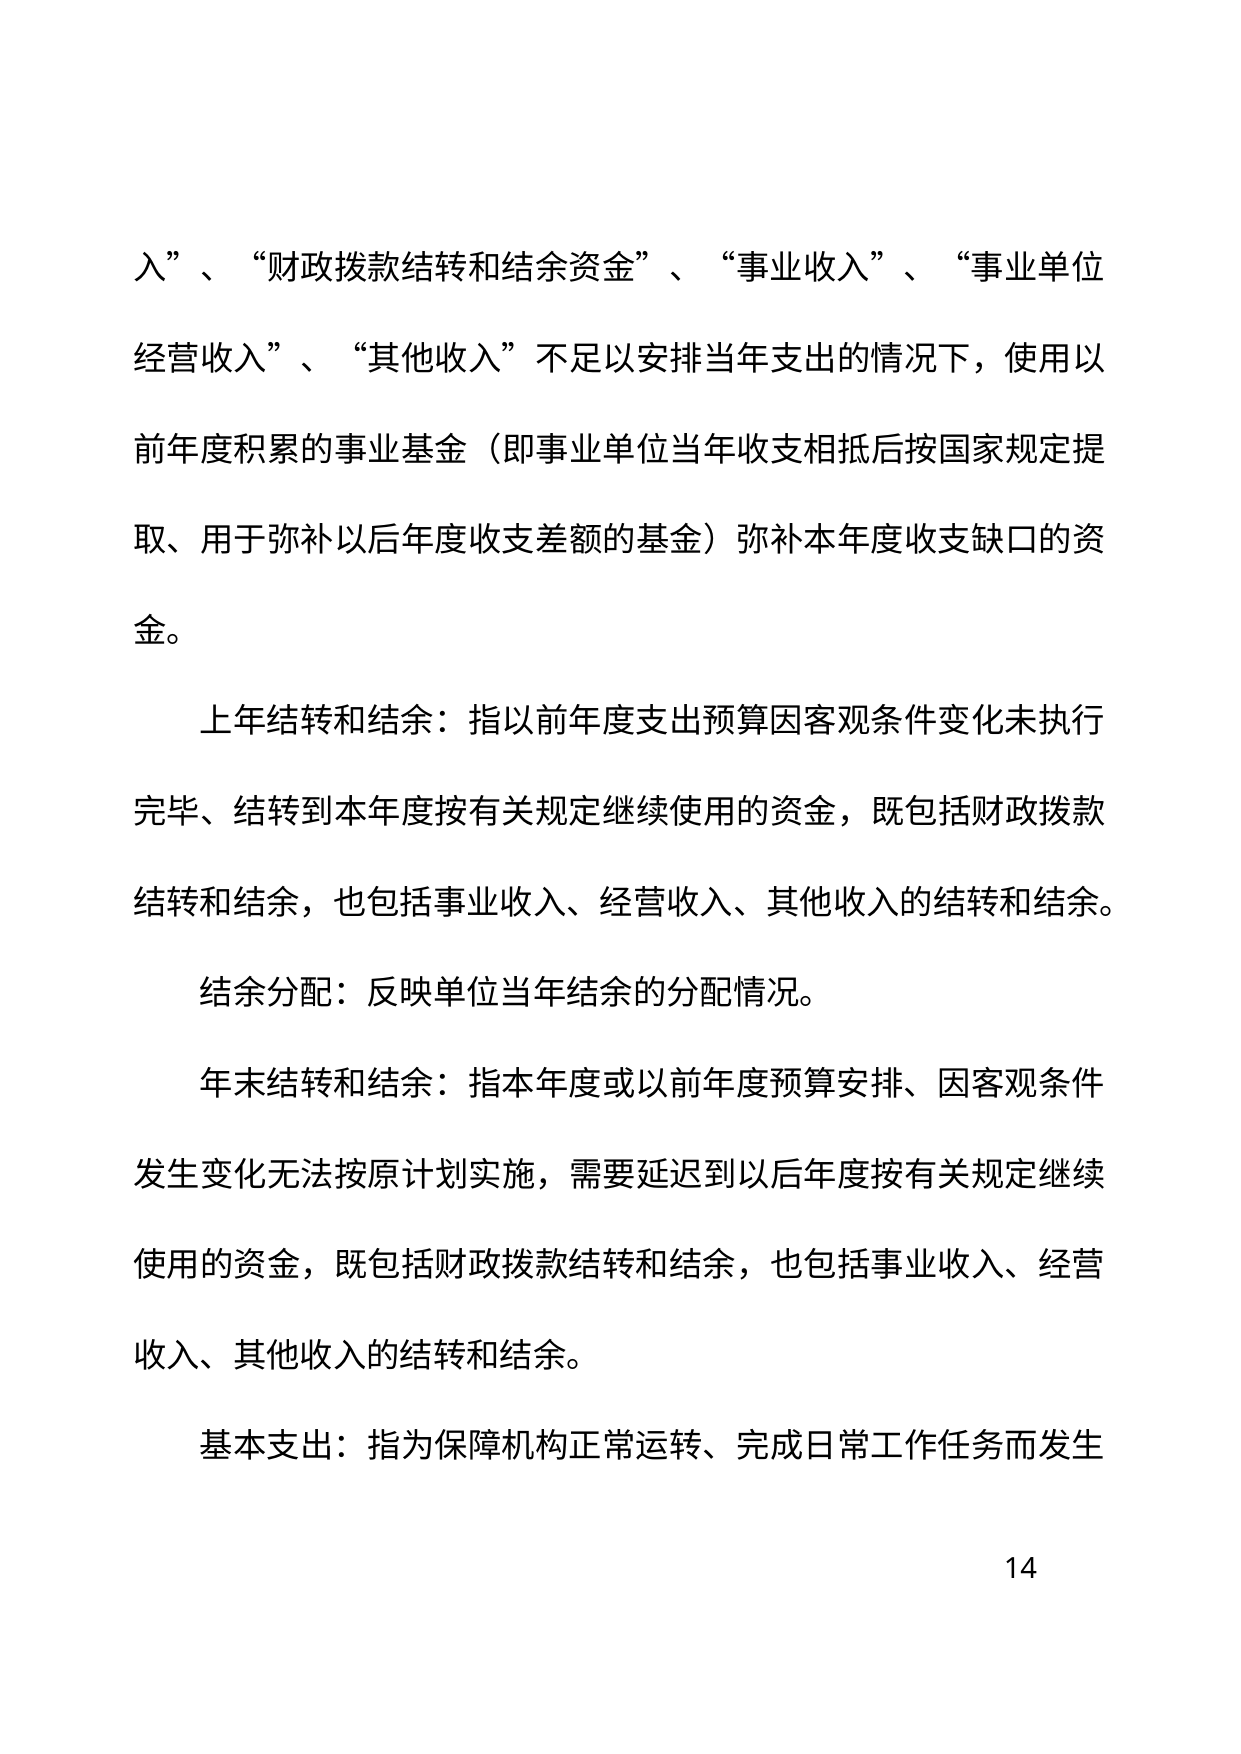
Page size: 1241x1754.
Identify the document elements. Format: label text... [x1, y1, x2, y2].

text 结余分配：反映单位当年结余的分配情况。 [133, 945, 1107, 1036]
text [133, 1398, 1107, 1489]
text 年末结转和结余：指本年度或以前年度预算安排、因客观条件发生变化无法按原计划实施，需要延迟到以后年度按有关规定继续使用的资金，既包括财政拨款结转和结余，也包括事业收入、经营收入、其他收入的结转和结余。 [133, 1036, 1107, 1398]
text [133, 220, 1107, 673]
text 上年结转和结余：指以前年度支出预算因客观条件变化未执行完毕、结转到本年度按有关规定继续使用的资金，既包括财政拨款结转和结余，也包括事业收入、经营收入、其他收入的结转和结余。 [133, 673, 1107, 945]
